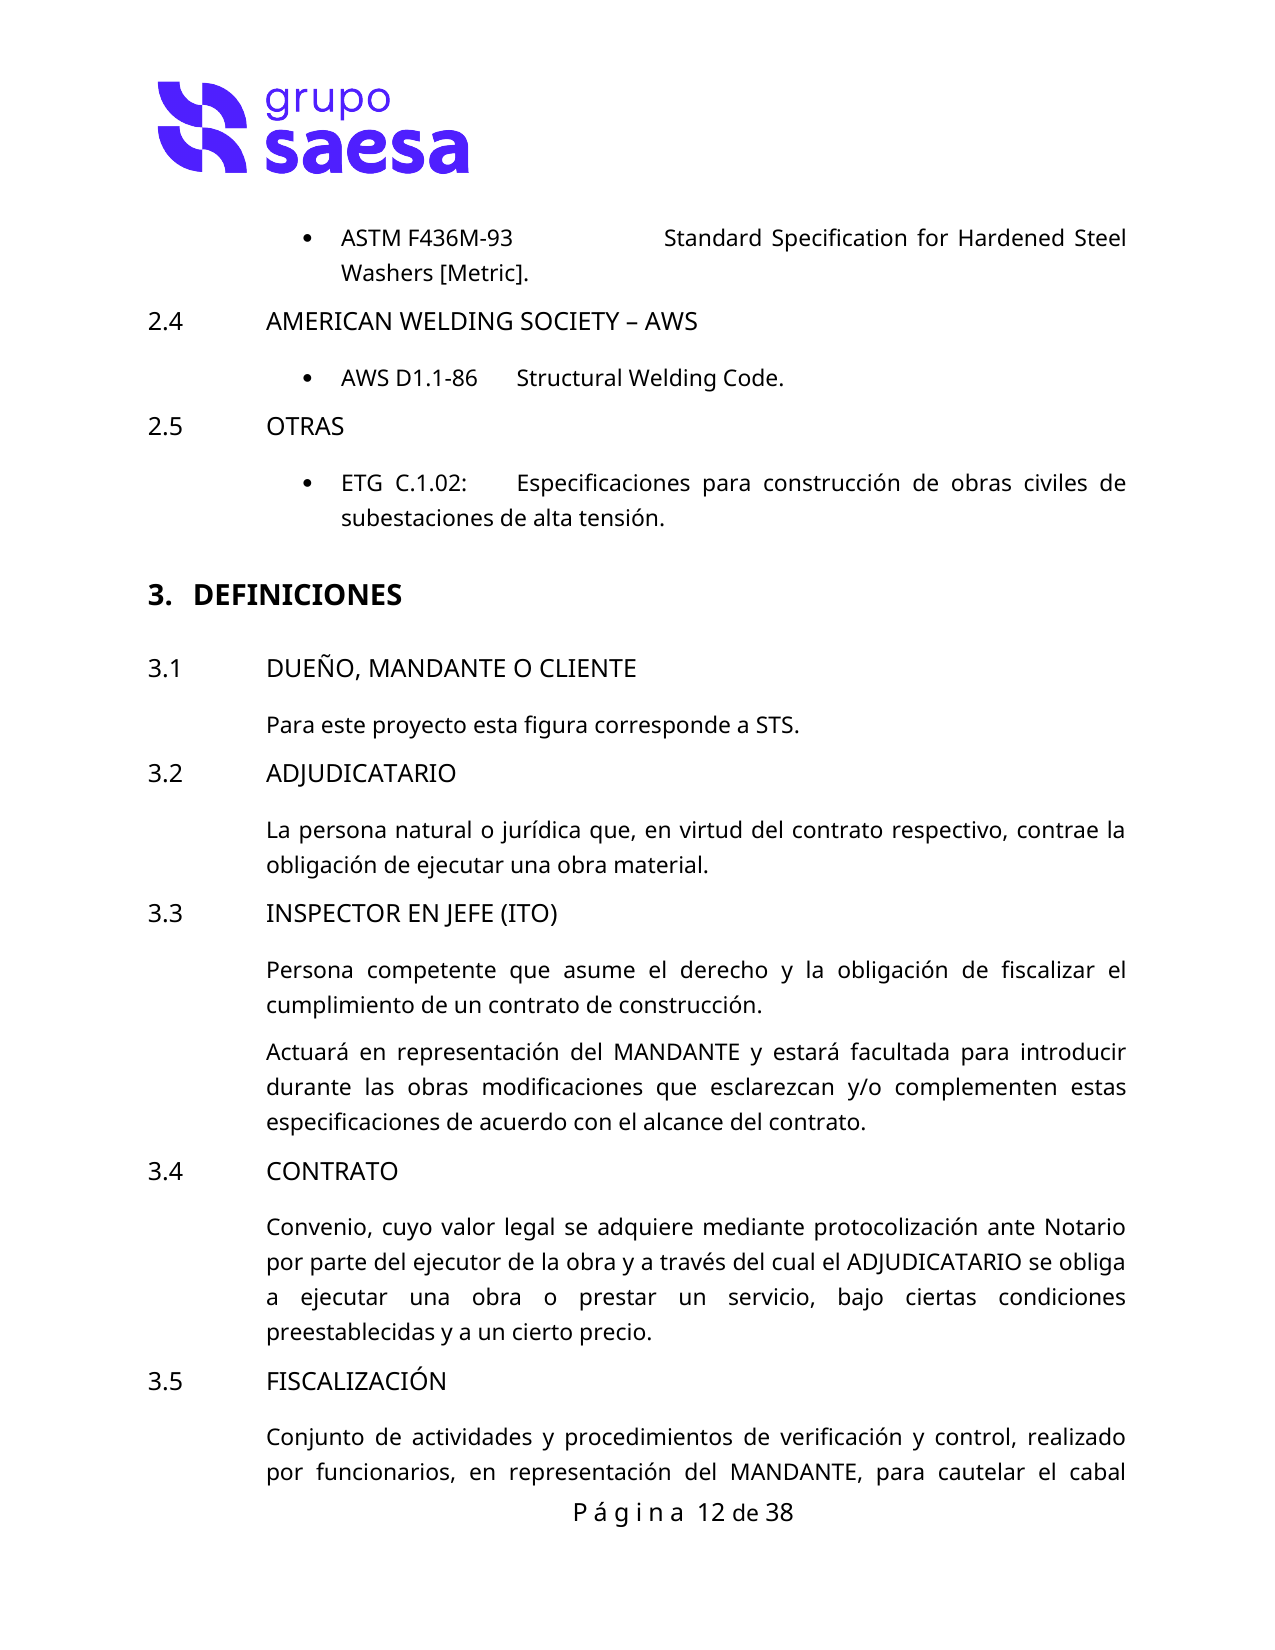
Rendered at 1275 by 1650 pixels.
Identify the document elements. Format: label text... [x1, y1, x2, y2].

subtitle OTRAS [148, 409, 1127, 443]
subtitle FISCALIZACIÓN [148, 1364, 1127, 1398]
subtitle DUEÑO, MANDANTE O CLIENTE [148, 651, 1127, 685]
subtitle DEFINICIONES [148, 574, 1127, 614]
subtitle CONTRATO [148, 1154, 1127, 1188]
text Persona competente que asume el derecho y la obligación de fiscalizar el cumplimiento de un contrato de construcción. [266, 954, 1127, 1020]
text Para este proyecto esta figura corresponde a STS. [266, 709, 1127, 740]
subtitle AMERICAN WELDING SOCIETY – AWS [148, 304, 1127, 338]
text La persona natural o jurídica que, en virtud del contrato respectivo, contrae la obligación de ejecutar una obra material. [266, 814, 1127, 880]
text Convenio, cuyo valor legal se adquiere mediante protocolización ante Notario por parte del ejecutor de la obra y a través del cual el ADJUDICATARIO se obliga a ejecutar una obra o prestar un servicio, bajo ciertas condiciones preestablecidas y a un cierto precio. [266, 1211, 1127, 1347]
text Actuará en representación del MANDANTE y estará facultada para introducir durante las obras modificaciones que esclarezcan y/o complementen estas especificaciones de acuerdo con el alcance del contrato. [266, 1036, 1127, 1137]
subtitle INSPECTOR EN JEFE (ITO) [148, 896, 1127, 930]
list ETG C.1.02: Especificaciones para construcción de obras civiles de subestaciones de alta tensión. [303, 466, 1127, 533]
subtitle ADJUDICATARIO [148, 756, 1127, 790]
picture [147, 73, 478, 177]
list AWS D1.1-86 Structural Welding Code. [303, 361, 1127, 393]
list ASTM F436M-93 Standard Specification for Hardened Steel Washers [Metric]. [303, 221, 1127, 288]
